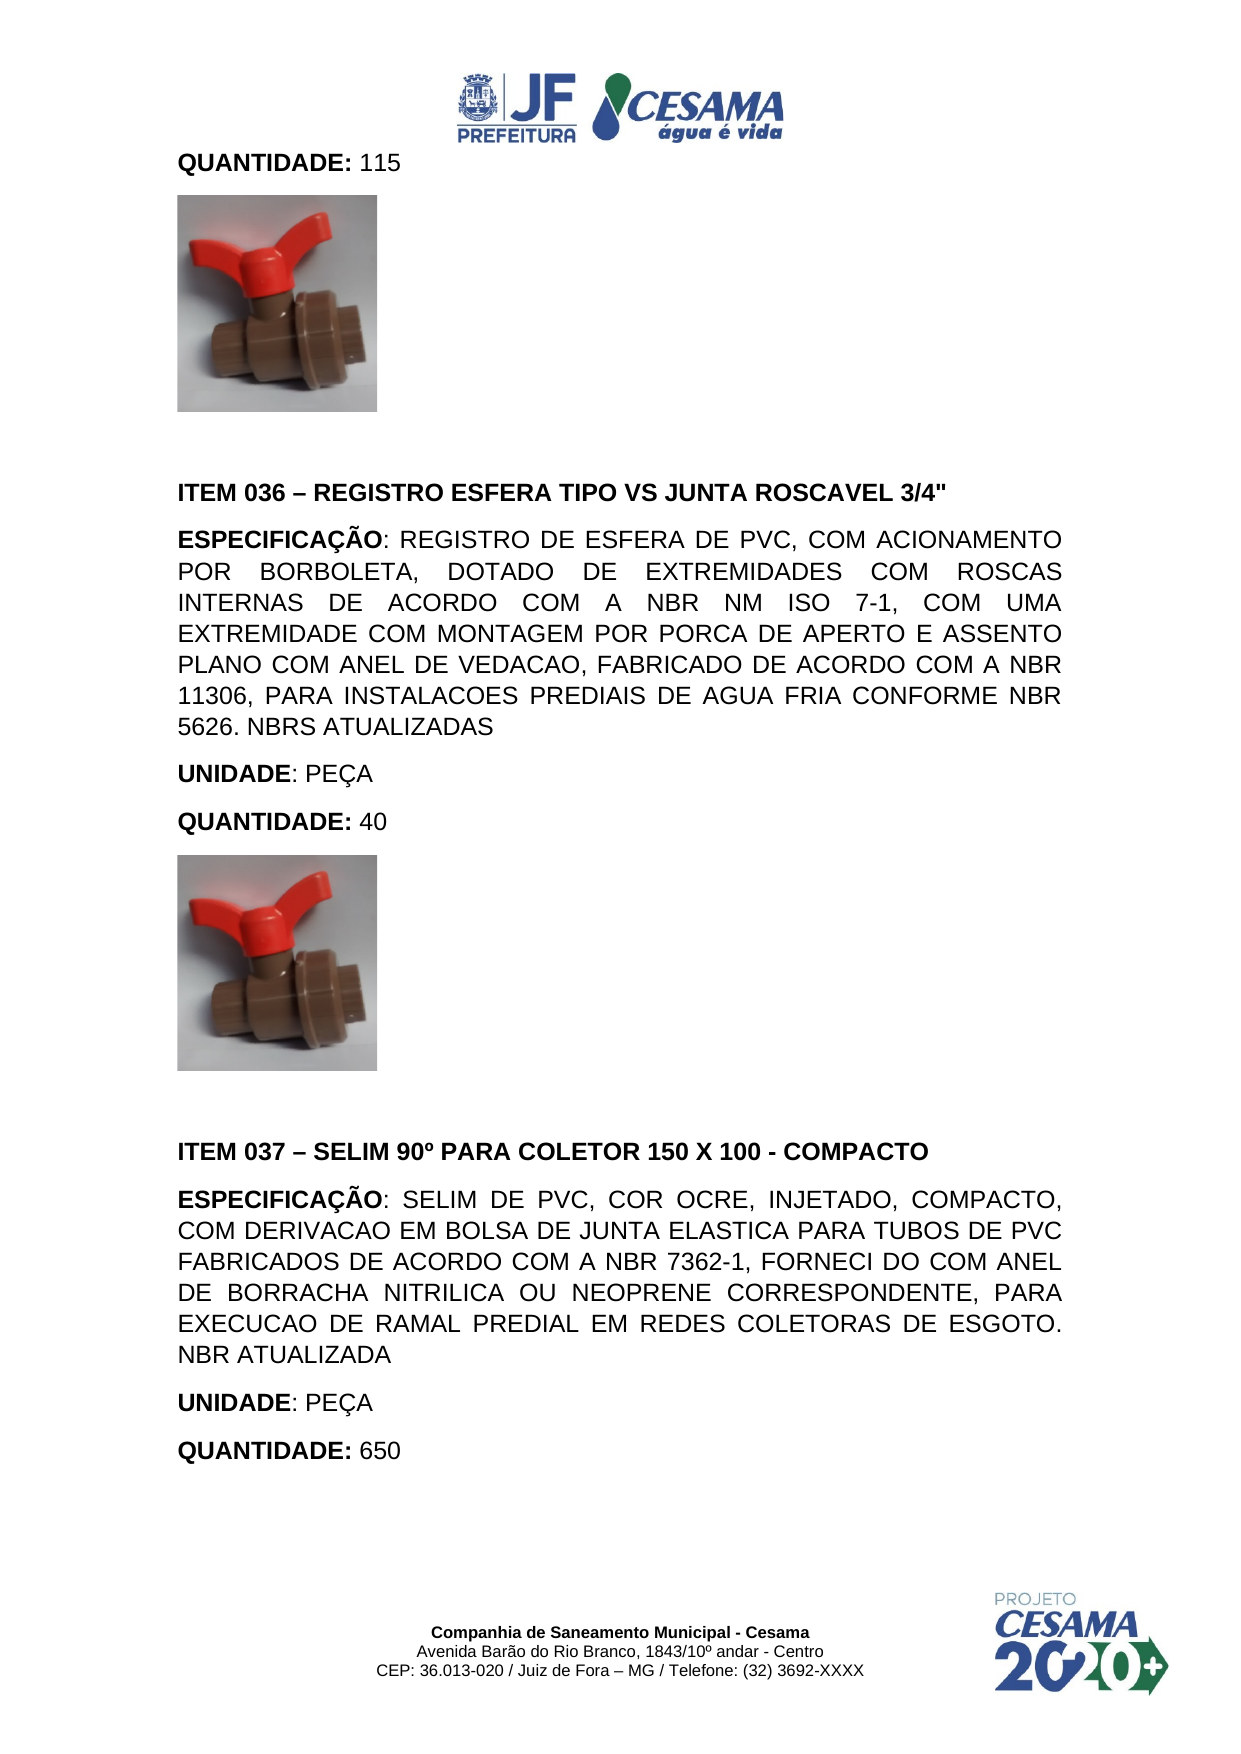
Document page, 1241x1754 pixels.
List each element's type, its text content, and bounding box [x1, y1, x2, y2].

text QUANTIDADE: 115 [177, 148, 1063, 176]
picture [456, 73, 784, 143]
text ITEM 036 – REGISTRO ESFERA TIPO VS JUNTA ROSCAVEL 3/4" [177, 478, 1063, 507]
picture [177, 855, 378, 1071]
text UNIDADE: PEÇA [177, 1388, 1063, 1417]
text QUANTIDADE: 650 [177, 1436, 1063, 1464]
text ITEM 037 – SELIM 90º PARA COLETOR 150 X 100 - COMPACTO [177, 1137, 1063, 1166]
text UNIDADE: PEÇA [177, 759, 1063, 788]
text QUANTIDADE: 40 [177, 807, 1063, 836]
picture [177, 195, 378, 412]
picture [995, 1592, 1169, 1696]
